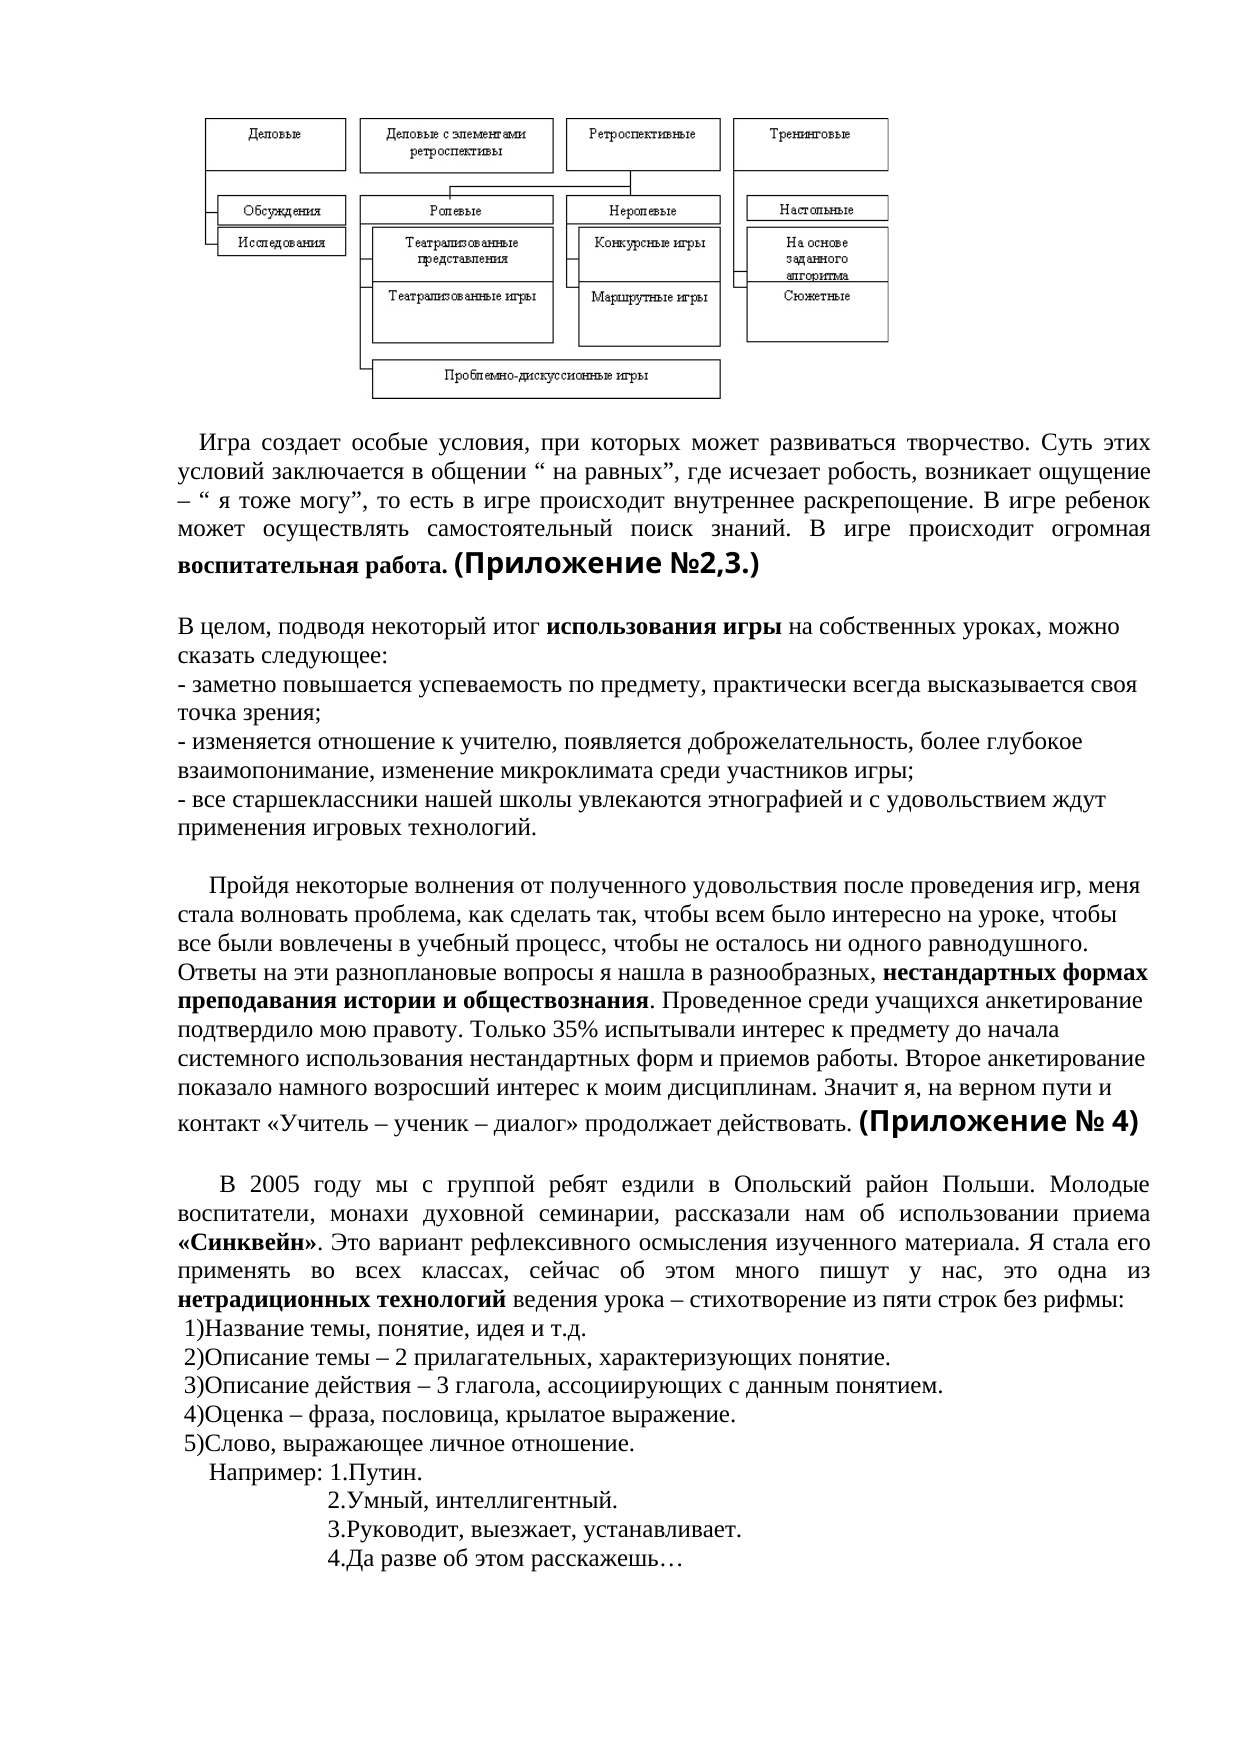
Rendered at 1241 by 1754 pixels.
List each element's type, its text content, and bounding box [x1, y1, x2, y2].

picture [177, 118, 889, 399]
text 4.Да разве об этом расскажешь… [177, 1543, 1152, 1572]
text Например: 1.Путин. [177, 1457, 1152, 1485]
text 3.Руководит, выезжает, устанавливает. [177, 1514, 1152, 1543]
text 2.Умный, интеллигентный. [177, 1485, 1152, 1514]
text 3)Описание действия – 3 глагола, ассоциирующих с данным понятием. [177, 1370, 1152, 1399]
text Игра создает особые условия, при которых может развиваться творчество. Суть этих условий заключается в общении “ на равных”, где исчезает робость, возникает ощущение – “ я тоже могу”, то есть в игре происходит внутреннее раскрепощение. В игре ребенок может осуществлять самостоятельный поиск знаний. В игре происходит огромная воспитательная работа. (Приложение №2,3.) [177, 427, 1152, 582]
text 2)Описание темы – 2 прилагательных, характеризующих понятие. [177, 1342, 1152, 1370]
text В целом, подводя некоторый итог использования игры на собственных уроках, можно сказать следующее: - заметно повышается успеваемость по предмету, практически всегда высказывается своя точка зрения; - изменяется отношение к учителю, появляется доброжелательность, более глубокое взаимопонимание, изменение микроклимата среди участников игры; - все старшеклассники нашей школы увлекаются этнографией и с удовольствием ждут применения игровых технологий. [177, 611, 1152, 841]
text Пройдя некоторые волнения от полученного удовольствия после проведения игр, меня стала волновать проблема, как сделать так, чтобы всем было интересно на уроке, чтобы все были вовлечены в учебный процесс, чтобы не осталось ни одного равнодушного. Ответы на эти разноплановые вопросы я нашла в разнообразных, нестандартных формах преподавания истории и обществознания. Проведенное среди учащихся анкетирование подтвердило мою правоту. Только 35% испытывали интерес к предмету до начала системного использования нестандартных форм и приемов работы. Второе анкетирование показало намного возросший интерес к моим дисциплинам. Значит я, на верном пути и контакт «Учитель – ученик – диалог» продолжает действовать. (Приложение № 4) [177, 870, 1152, 1140]
text 4)Оценка – фраза, пословица, крылатое выражение. [177, 1399, 1152, 1428]
text В 2005 году мы с группой ребят ездили в Опольский район Польши. Молодые воспитатели, монахи духовной семинарии, рассказали нам об использовании приема «Синквейн». Это вариант рефлексивного осмысления изученного материала. Я стала его применять во всех классах, сейчас об этом много пишут у нас, это одна из нетрадиционных технологий ведения урока – стихотворение из пяти строк без рифмы: [177, 1169, 1152, 1313]
text 1)Название темы, понятие, идея и т.д. [177, 1313, 1152, 1342]
text 5)Слово, выражающее личное отношение. [177, 1428, 1152, 1457]
